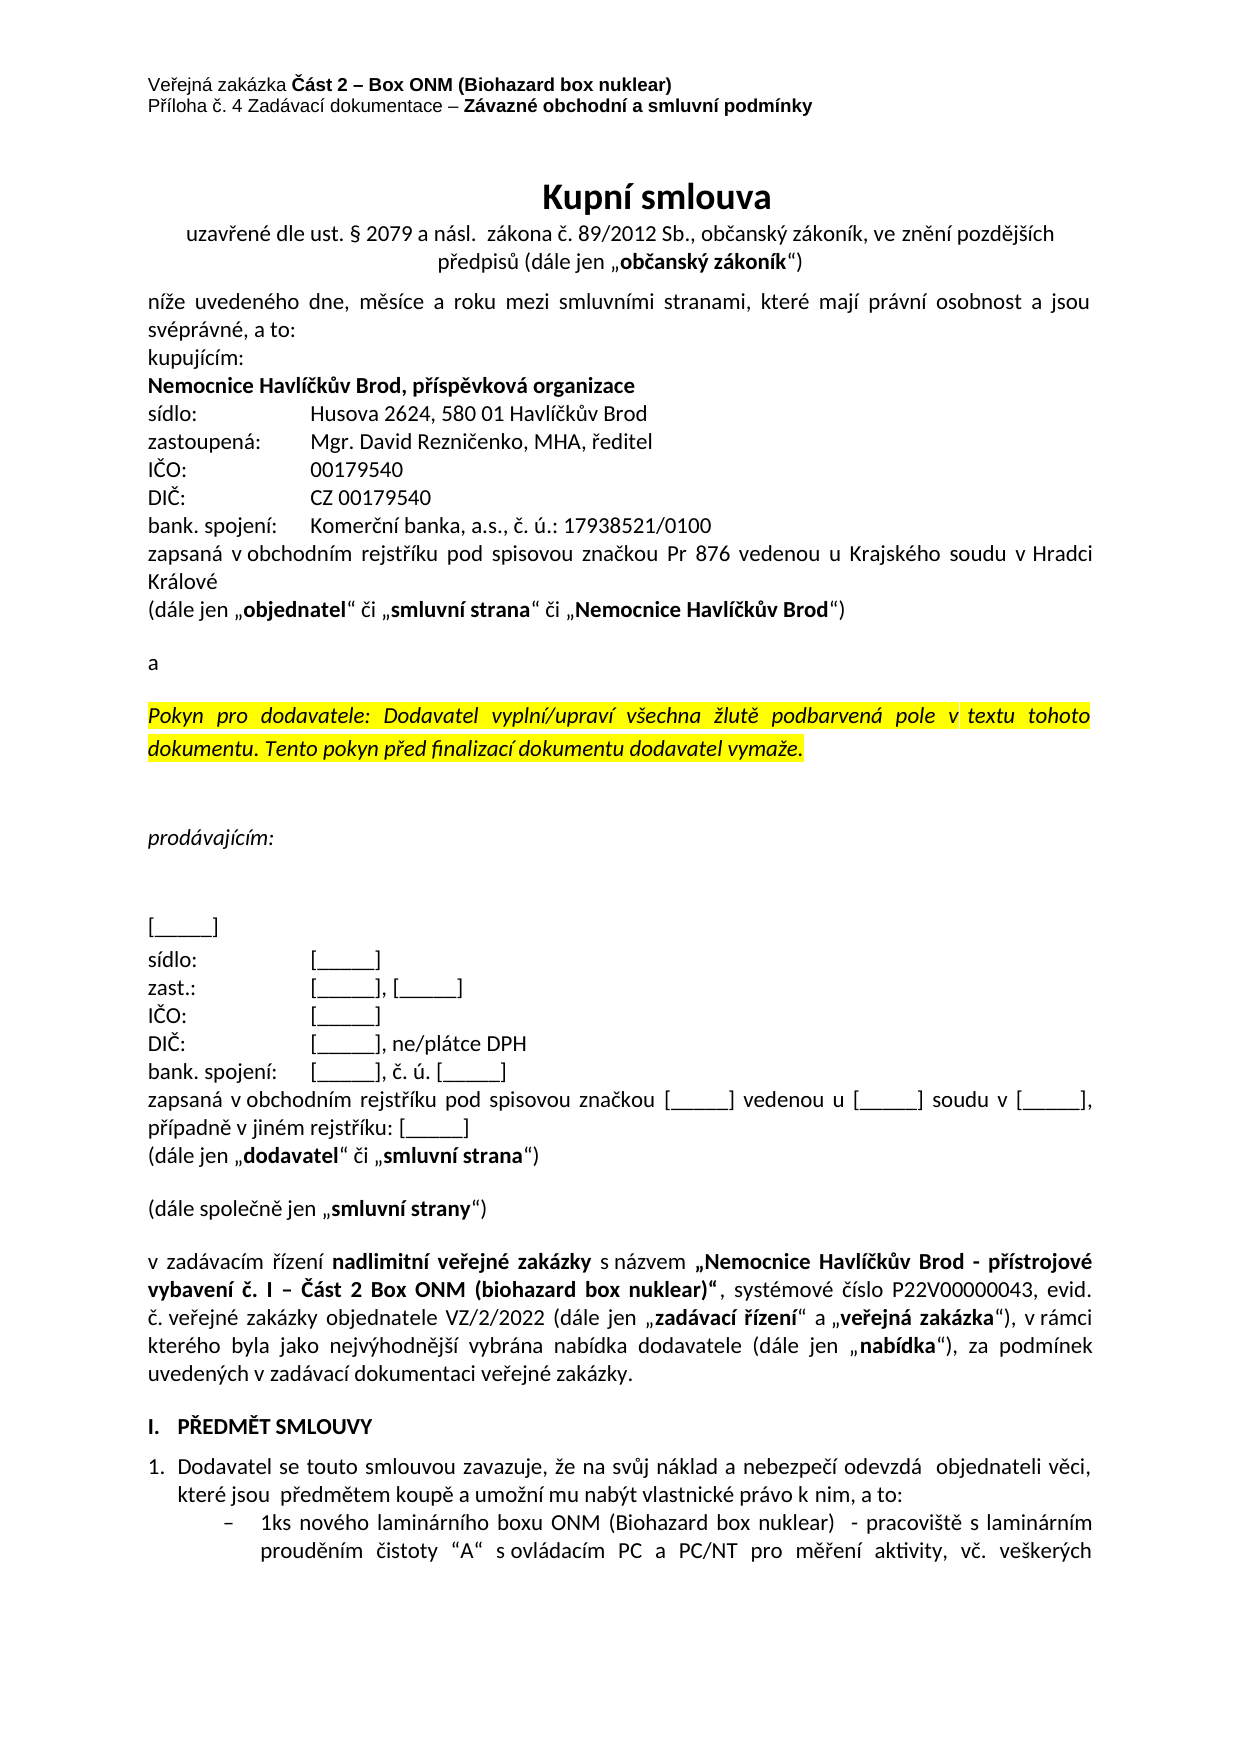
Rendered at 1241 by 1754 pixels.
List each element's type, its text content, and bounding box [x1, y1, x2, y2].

text (dále společně jen „smluvní strany“) [148, 1194, 1093, 1222]
text (dále jen „dodavatel“ či „smluvní strana“) [148, 1141, 1093, 1169]
text Pokyn pro dodavatele: Dodavatel vyplní/upraví všechna žlutě podbarvená pole v textu tohoto dokumentu. Tento pokyn před finalizací dokumentu dodavatel vymaže. [148, 702, 1093, 762]
text zastoupená: Mgr. David Rezničenko, MHA, ředitel [148, 427, 1093, 455]
list Dodavatel se touto smlouvou zavazuje, že na svůj náklad a nebezpečí odevzdá objednateli věci, které jsou předmětem koupě a umožní mu nabýt vlastnické právo k nim, a to: [148, 1452, 1093, 1508]
text prodávajícím: [148, 823, 1093, 851]
text níže uvedeného dne, měsíce a roku mezi smluvními stranami, které mají právní osobnost a jsou svéprávné, a to: [148, 287, 1093, 343]
list PŘEDMĚT SMLOUVY [148, 1412, 1093, 1440]
text kupujícím: [148, 343, 1093, 371]
text bank. spojení: , č. ú. [148, 1057, 1093, 1085]
text zapsaná v obchodním rejstříku pod spisovou značkou vedenou u soudu v , případně v jiném rejstříku: [148, 1085, 1093, 1141]
text uzavřené dle ust. § 2079 a násl. zákona č. 89/2012 Sb., občanský zákoník, ve znění pozdějších předpisů (dále jen „občanský zákoník“) [148, 219, 1093, 275]
text a [148, 648, 1093, 677]
text DIČ: CZ 00179540 [148, 483, 1093, 511]
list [223, 1508, 1093, 1564]
text zast.: , [148, 973, 1093, 1001]
text (dále jen „objednatel“ či „smluvní strana“ či „Nemocnice Havlíčkův Brod“) [148, 596, 1093, 623]
text DIČ: [148, 1029, 1093, 1057]
text bank. spojení: Komerční banka, a.s., č. ú.: 17938521/0100 [148, 511, 1093, 539]
text v zadávacím řízení nadlimitní veřejné zakázky s názvem „Nemocnice Havlíčkův Brod - přístrojové vybavení č. I – Část 2 Box ONM (biohazard box nuklear)“, systémové číslo P22V00000043, evid. č. veřejné zakázky objednatele VZ/2/2022 (dále jen „zadávací řízení“ a „veřejná zakázka“), v rámci kterého byla jako nejvýhodnější vybrána nabídka dodavatele (dále jen „nabídka“), za podmínek uvedených v zadávací dokumentaci veřejné zakázky. [148, 1247, 1093, 1387]
text sídlo: [148, 945, 1093, 973]
text Nemocnice Havlíčkův Brod, příspěvková organizace [148, 371, 1093, 399]
text sídlo: Husova 2624, 580 01 Havlíčkův Brod [148, 399, 1093, 427]
text IČO: 00179540 [148, 455, 1093, 483]
text zapsaná v obchodním rejstříku pod spisovou značkou Pr 876 vedenou u Krajského soudu v Hradci Králové [148, 539, 1093, 596]
text Kupní smlouva [148, 173, 1093, 219]
text IČO: [148, 1001, 1093, 1029]
